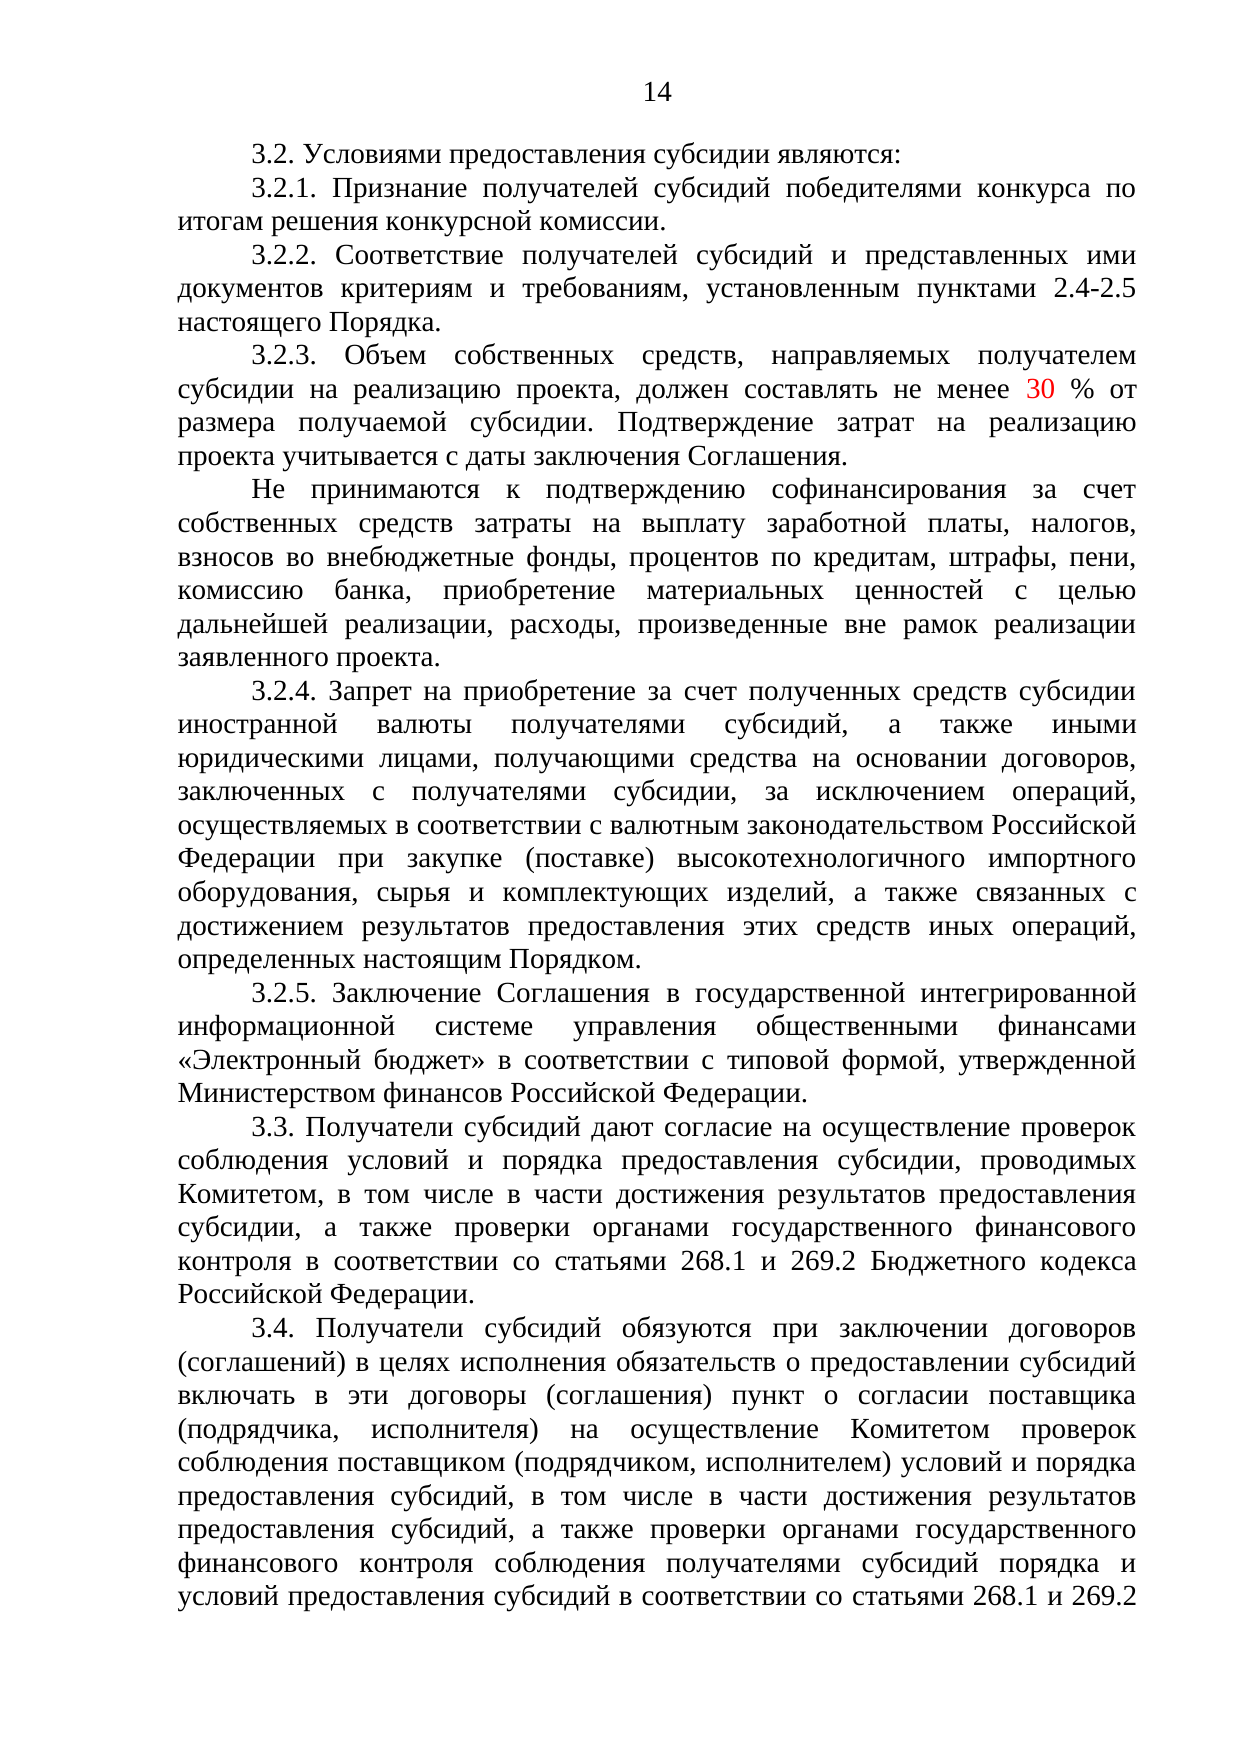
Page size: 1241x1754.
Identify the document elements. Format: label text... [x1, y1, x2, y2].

text 3.2.4. Запрет на приобретение за счет полученных средств субсидии иностранной валюты получателями субсидий, а также иными юридическими лицами, получающими средства на основании договоров, заключенных с получателями субсидии, за исключением операций, осуществляемых в соответствии с валютным законодательством Российской Федерации при закупке (поставке) высокотехнологичного импортного оборудования, сырья и комплектующих изделий, а также связанных с достижением результатов предоставления этих средств иных операций, определенных настоящим Порядком. [177, 673, 1137, 975]
text 3.2. Условиями предоставления субсидии являются: [177, 136, 1137, 170]
text 3.2.3. Объем собственных средств, направляемых получателем субсидии на реализацию проекта, должен составлять не менее 30 % от размера получаемой субсидии. Подтверждение затрат на реализацию проекта учитывается с даты заключения Соглашения. [177, 337, 1137, 472]
text 3.2.1. Признание получателей субсидий победителями конкурса по итогам решения конкурсной комиссии. [177, 170, 1137, 237]
text Не принимаются к подтверждению софинансирования за счет собственных средств затраты на выплату заработной платы, налогов, взносов во внебюджетные фонды, процентов по кредитам, штрафы, пени, комиссию банка, приобретение материальных ценностей с целью дальнейшей реализации, расходы, произведенные вне рамок реализации заявленного проекта. [177, 472, 1137, 673]
text 3.2.2. Соответствие получателей субсидий и представленных ими документов критериям и требованиям, установленным пунктами 2.4-2.5 настоящего Порядка. [177, 237, 1137, 337]
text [177, 1310, 1137, 1612]
text 3.2.5. Заключение Соглашения в государственной интегрированной информационной системе управления общественными финансами «Электронный бюджет» в соответствии с типовой формой, утвержденной Министерством финансов Российской Федерации. [177, 975, 1137, 1109]
text 3.3. Получатели субсидий дают согласие на осуществление проверок соблюдения условий и порядка предоставления субсидии, проводимых Комитетом, в том числе в части достижения результатов предоставления субсидии, а также проверки органами государственного финансового контроля в соответствии со статьями 268.1 и 269.2 Бюджетного кодекса Российской Федерации. [177, 1109, 1137, 1310]
